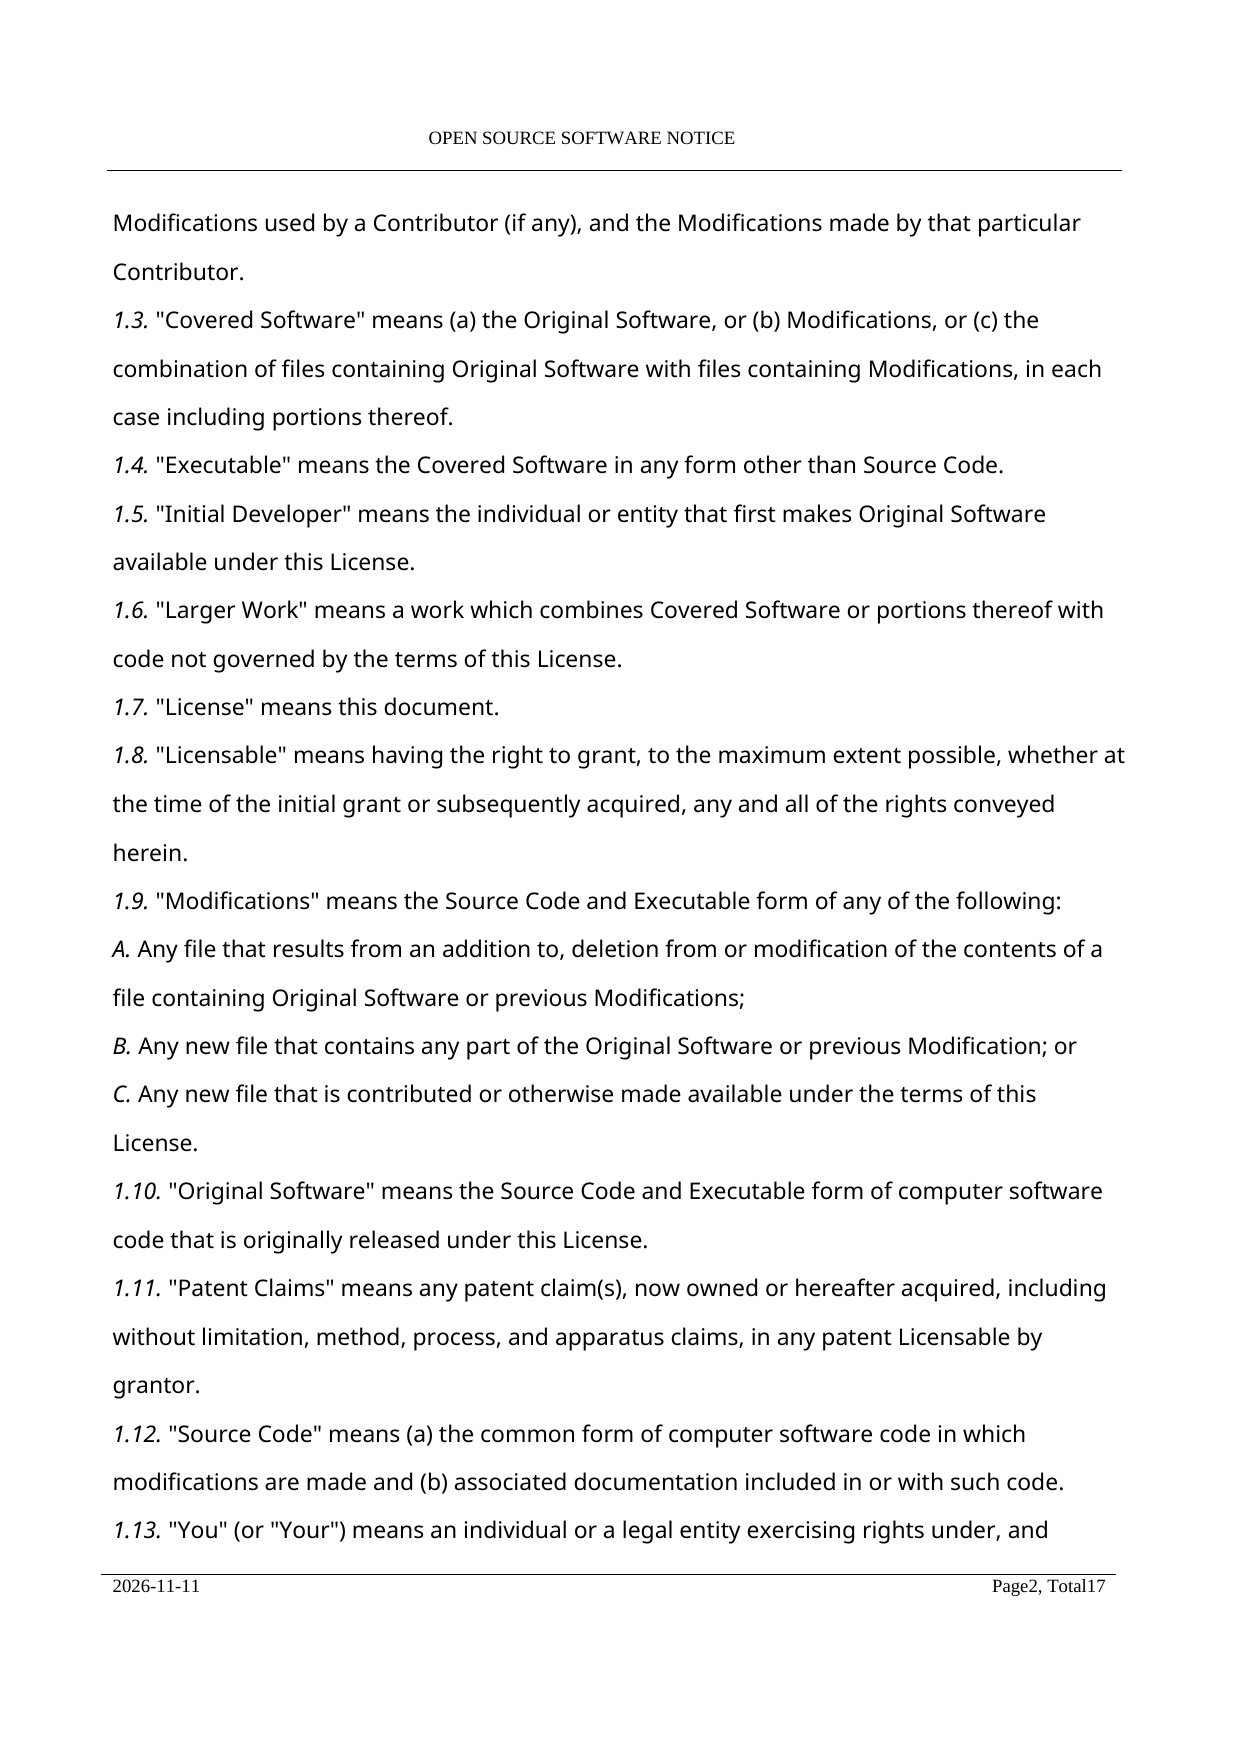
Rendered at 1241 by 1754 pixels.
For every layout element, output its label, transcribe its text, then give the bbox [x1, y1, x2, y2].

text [112, 206, 1128, 288]
text 1.4. "Executable" means the Covered Software in any form other than Source Code. [112, 449, 1128, 481]
text 1.8. "Licensable" means having the right to grant, to the maximum extent possible, whether at the time of the initial grant or subsequently acquired, any and all of the rights conveyed herein. [112, 739, 1128, 869]
text 1.9. "Modifications" means the Source Code and Executable form of any of the following: [112, 884, 1128, 917]
text C. Any new file that is contributed or otherwise made available under the terms of this License. [112, 1078, 1128, 1159]
text 1.5. "Initial Developer" means the individual or entity that first makes Original Software available under this License. [112, 497, 1128, 578]
text 1.11. "Patent Claims" means any patent claim(s), now owned or hereafter acquired, including without limitation, method, process, and apparatus claims, in any patent Licensable by grantor. [112, 1271, 1128, 1401]
text 1.7. "License" means this document. [112, 691, 1128, 723]
text B. Any new file that contains any part of the Original Software or previous Modification; or [112, 1029, 1128, 1062]
text A. Any file that results from an addition to, deletion from or modification of the contents of a file containing Original Software or previous Modifications; [112, 933, 1128, 1014]
text 1.12. "Source Code" means (a) the common form of computer software code in which modifications are made and (b) associated documentation included in or with such code. [112, 1417, 1128, 1498]
text 1.6. "Larger Work" means a work which combines Covered Software or portions thereof with code not governed by the terms of this License. [112, 594, 1128, 675]
text 1.10. "Original Software" means the Source Code and Executable form of computer software code that is originally released under this License. [112, 1174, 1128, 1256]
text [112, 1514, 1128, 1546]
text 1.3. "Covered Software" means (a) the Original Software, or (b) Modifications, or (c) the combination of files containing Original Software with files containing Modifications, in each case including portions thereof. [112, 303, 1128, 433]
